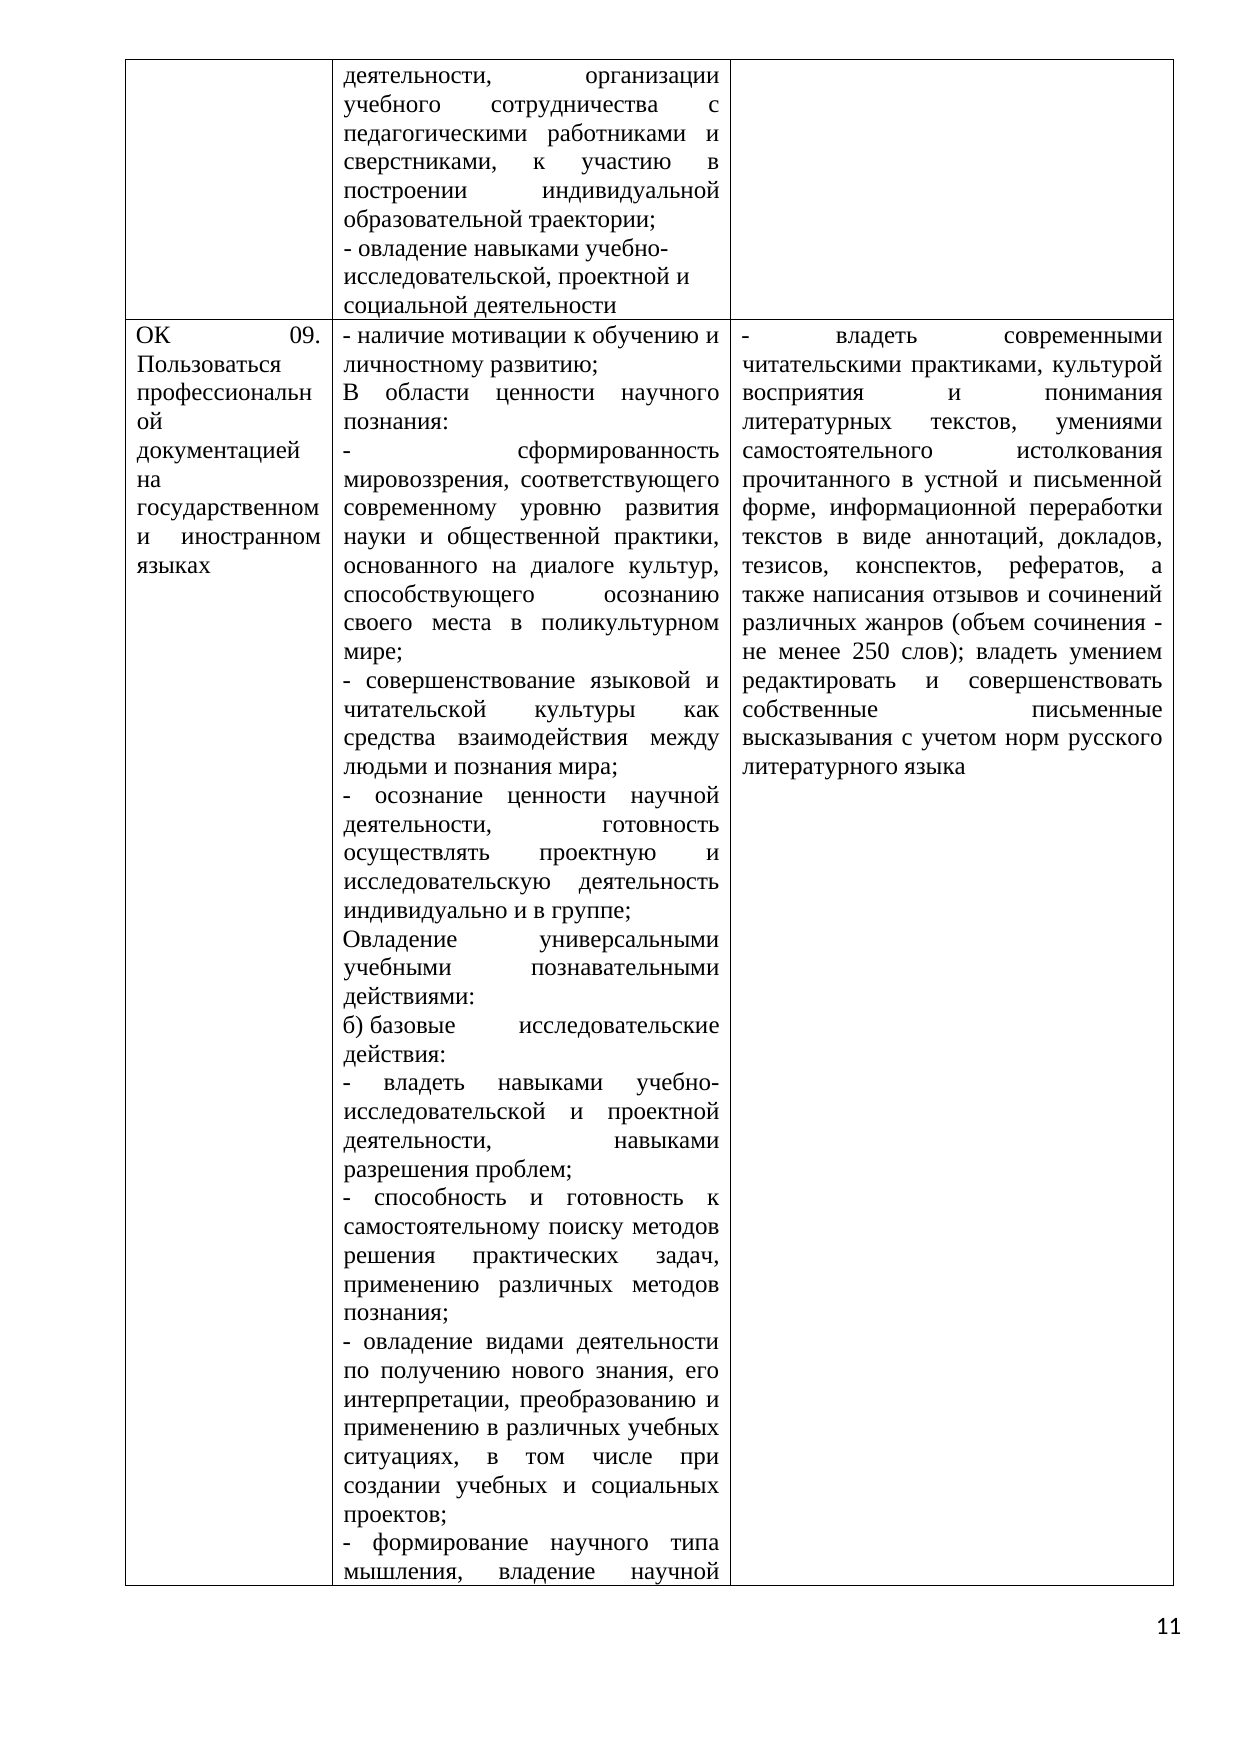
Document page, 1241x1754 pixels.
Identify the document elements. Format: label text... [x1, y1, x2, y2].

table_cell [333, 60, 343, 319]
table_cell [126, 320, 332, 1585]
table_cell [731, 60, 1173, 319]
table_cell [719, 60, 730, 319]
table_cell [731, 320, 1173, 1585]
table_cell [126, 60, 332, 319]
